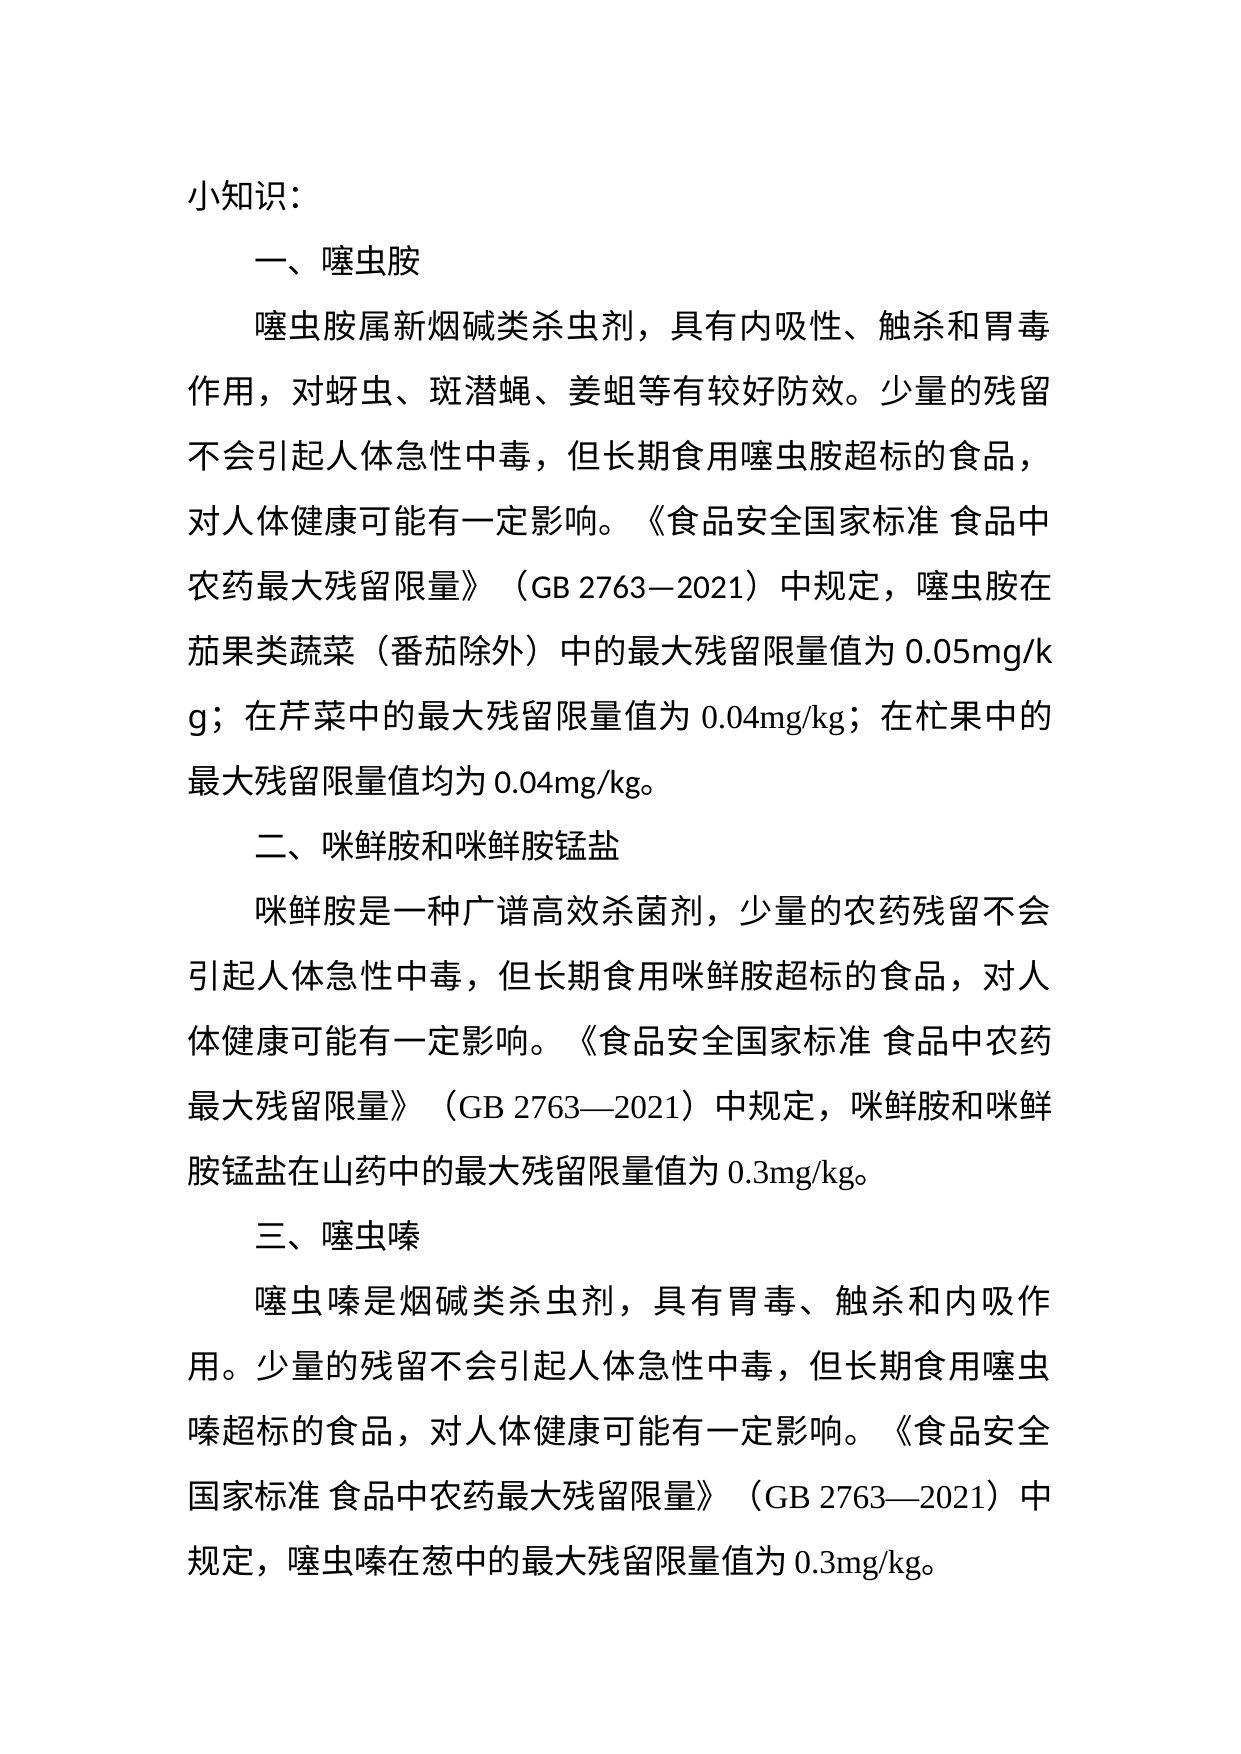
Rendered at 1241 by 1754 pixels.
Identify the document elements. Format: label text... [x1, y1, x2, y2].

text 二、咪鲜胺和咪鲜胺锰盐 [187, 812, 1053, 877]
text 噻虫胺属新烟碱类杀虫剂，具有内吸性、触杀和胃毒作用，对蚜虫、斑潜蝇、姜蛆等有较好防效。少量的残留不会引起人体急性中毒，但长期食用噻虫胺超标的食品，对人体健康可能有一定影响。《食品安全国家标准 食品中农药最大残留限量》（GB 2763—2021）中规定，噻虫胺在茄果类蔬菜（番茄除外）中的最大残留限量值为0.05mg/kg；在芹菜中的最大残留限量值为0.04mg/kg；在杧果中的最大残留限量值均为0.04mg/kg。 [187, 292, 1053, 812]
text 小知识： [187, 162, 1053, 227]
text 一、噻虫胺 [187, 227, 1053, 292]
text 噻虫嗪是烟碱类杀虫剂，具有胃毒、触杀和内吸作用。少量的残留不会引起人体急性中毒，但长期食用噻虫嗪超标的食品，对人体健康可能有一定影响。《食品安全国家标准 食品中农药最大残留限量》（GB 2763—2021）中规定，噻虫嗪在葱中的最大残留限量值为0.3mg/kg。 [187, 1267, 1053, 1592]
text 三、噻虫嗪 [187, 1202, 1053, 1267]
text 咪鲜胺是一种广谱高效杀菌剂，少量的农药残留不会引起人体急性中毒，但长期食用咪鲜胺超标的食品，对人体健康可能有一定影响。《食品安全国家标准 食品中农药最大残留限量》（GB 2763—2021）中规定，咪鲜胺和咪鲜胺锰盐在山药中的最大残留限量值为0.3mg/kg。 [187, 877, 1053, 1202]
